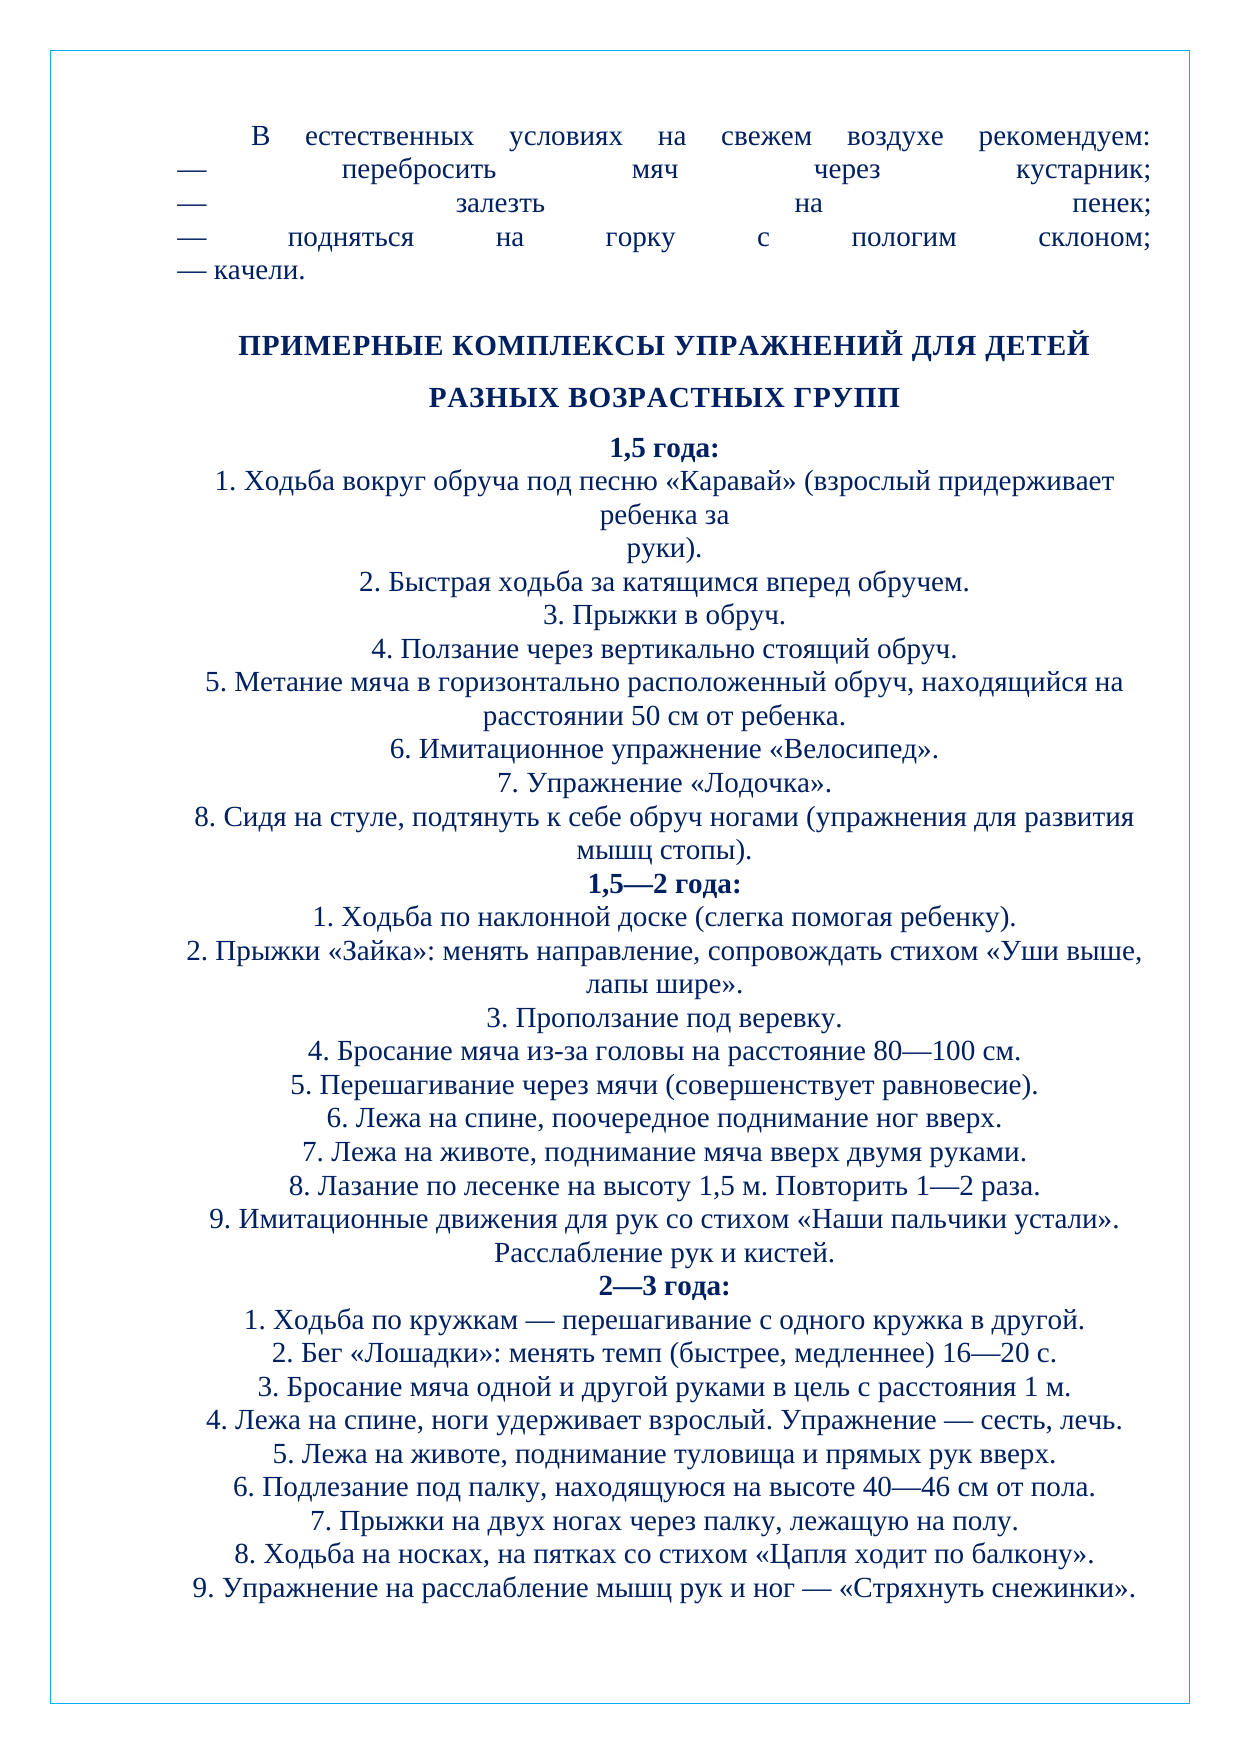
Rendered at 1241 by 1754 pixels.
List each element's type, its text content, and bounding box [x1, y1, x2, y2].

text ПРИМЕРНЫЕ КОМПЛЕКСЫ УПРАЖНЕНИЙ ДЛЯ ДЕТЕЙ РАЗНЫХ ВОЗРАСТНЫХ ГРУПП [177, 309, 1152, 414]
text 1,5—2 года: 1. Ходьба по наклонной доске (слегка помогая ребенку). 2. Прыжки «Зайка»: менять направление, сопровождать стихом «Уши выше, лапы шире». 3. Проползание под веревку. 4. Бросание мяча из-за головы на расстояние 80—100 см. 5. Перешагивание через мячи (совершенствует равновесие). 6. Лежа на спине, поочередное поднимание ног вверх. 7. Лежа на животе, поднимание мяча вверх двумя руками. 8. Лазание по лесенке на высоту 1,5 м. Повторить 1—2 раза. 9. Имитационные движения для рук со стихом «Наши пальчики устали». Расслабление рук и кистей. [177, 866, 1152, 1268]
text 1,5 года: 1. Ходьба вокруг обруча под песню «Каравай» (взрослый придерживает ребенка за руки). 2. Быстрая ходьба за катящимся вперед обручем. 3. Прыжки в обруч. 4. Ползание через вертикально стоящий обруч. 5. Метание мяча в горизонтально расположенный обруч, находящийся на расстоянии 50 см от ребенка. 6. Имитационное упражнение «Велосипед». 7. Упражнение «Лодочка». 8. Сидя на стуле, подтянуть к себе обруч ногами (упражнения для развития мышц стопы). [177, 430, 1152, 866]
text В естественных условиях на свежем воздухе рекомендуем: — перебросить мяч через кустарник; — залезть на пенек; — подняться на горку с пологим склоном; — качели. [177, 118, 1152, 286]
text 2—3 года: 1. Ходьба по кружкам — перешагивание с одного кружка в другой. 2. Бег «Лошадки»: менять темп (быстрее, медленнее) 16—20 с. 3. Бросание мяча одной и другой руками в цель с расстояния 1 м. 4. Лежа на спине, ноги удерживает взрослый. Упражнение — сесть, лечь. 5. Лежа на животе, поднимание туловища и прямых рук вверх. 6. Подлезание под палку, находящуюся на высоте 40—46 см от пола. 7. Прыжки на двух ногах через палку, лежащую на полу. 8. Ходьба на носках, на пятках со стихом «Цапля ходит по балкону». 9. Упражнение на расслабление мышц рук и ног — «Стряхнуть снежинки». [177, 1268, 1152, 1604]
